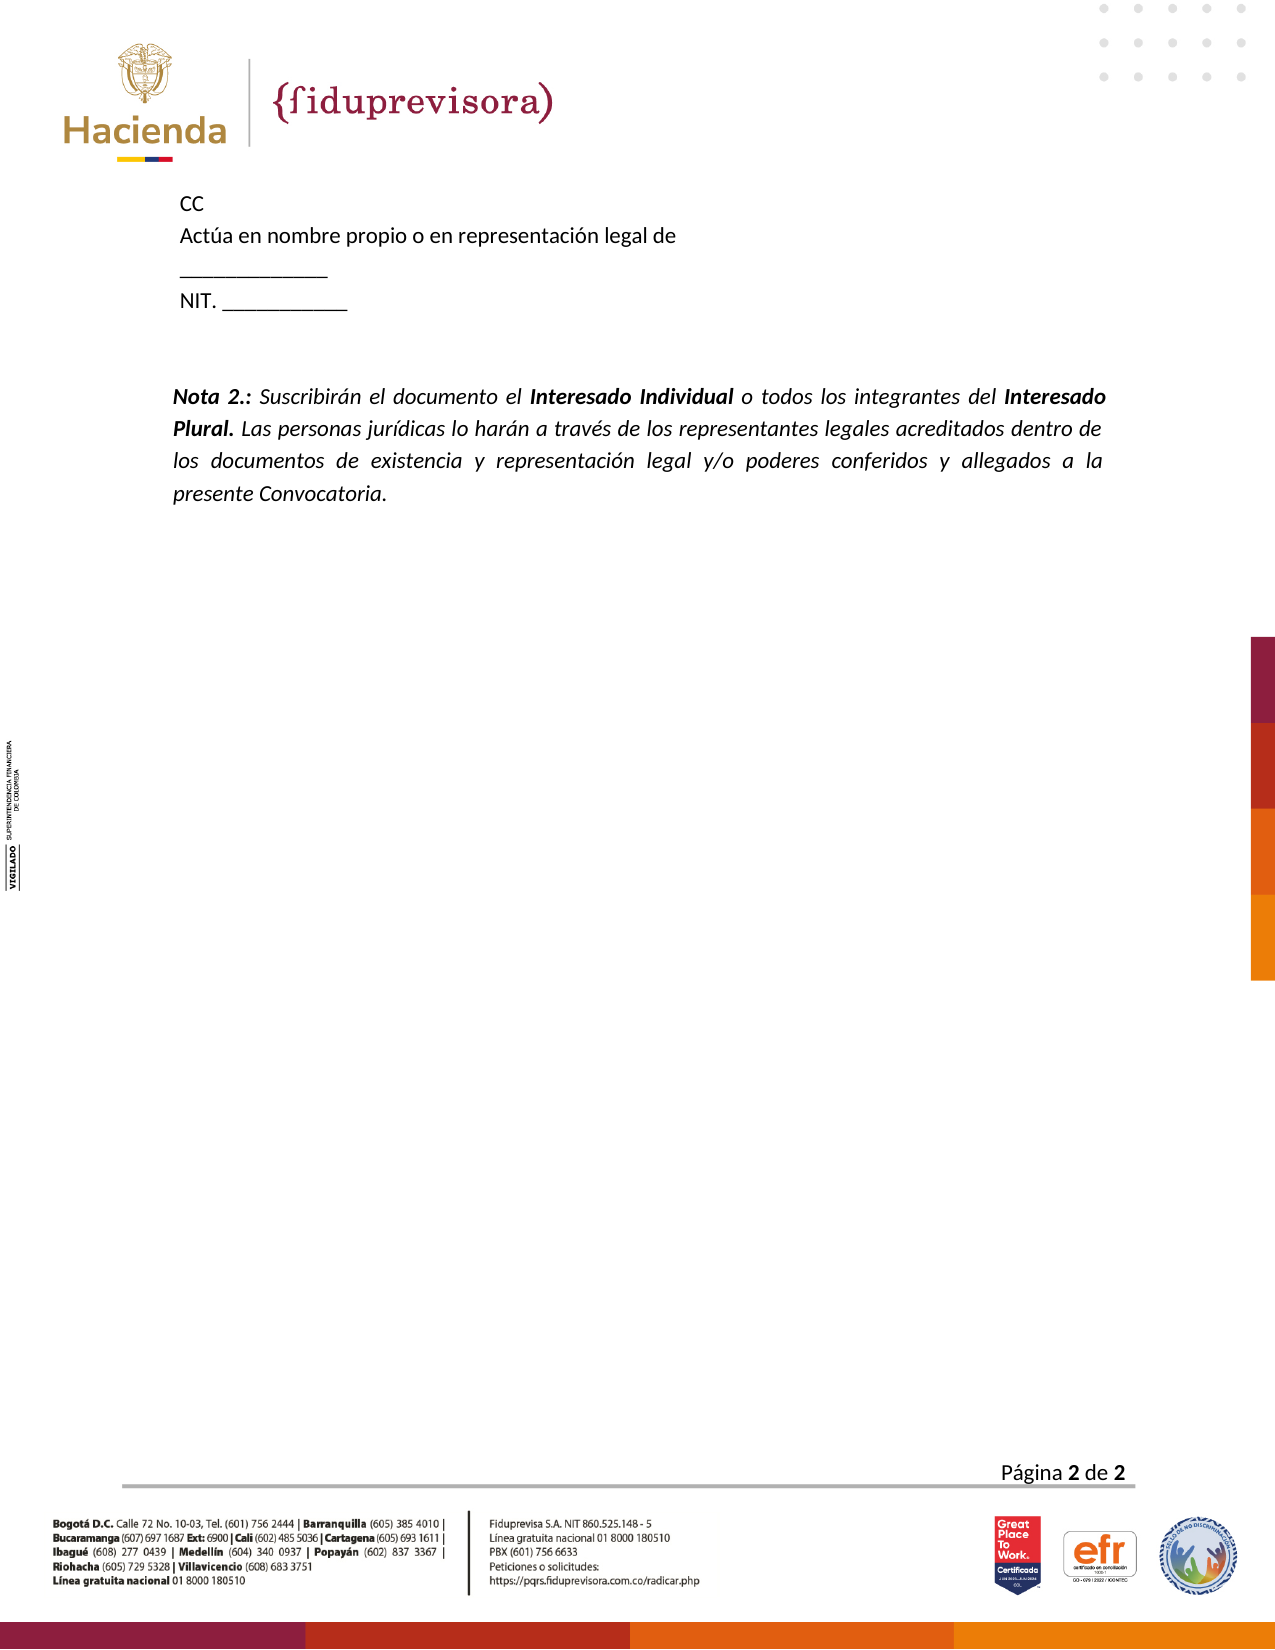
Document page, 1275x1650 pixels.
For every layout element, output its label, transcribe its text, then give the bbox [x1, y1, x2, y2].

text Nota 2.: Suscribirán el documento el Interesado Individual o todos los integrantes del Interesado Plural. Las personas jurídicas lo harán a través de los representantes legales acreditados dentro de los documentos de existencia y representación legal y/o poderes conferidos y allegados a la presente Convocatoria. [173, 382, 1106, 507]
text CC [179, 189, 1110, 217]
text NIT. ___________ [179, 286, 1110, 314]
text Actúa en nombre propio o en representación legal de [179, 221, 1110, 249]
text _____________ [179, 253, 1110, 282]
picture [0, 0, 1275, 1649]
